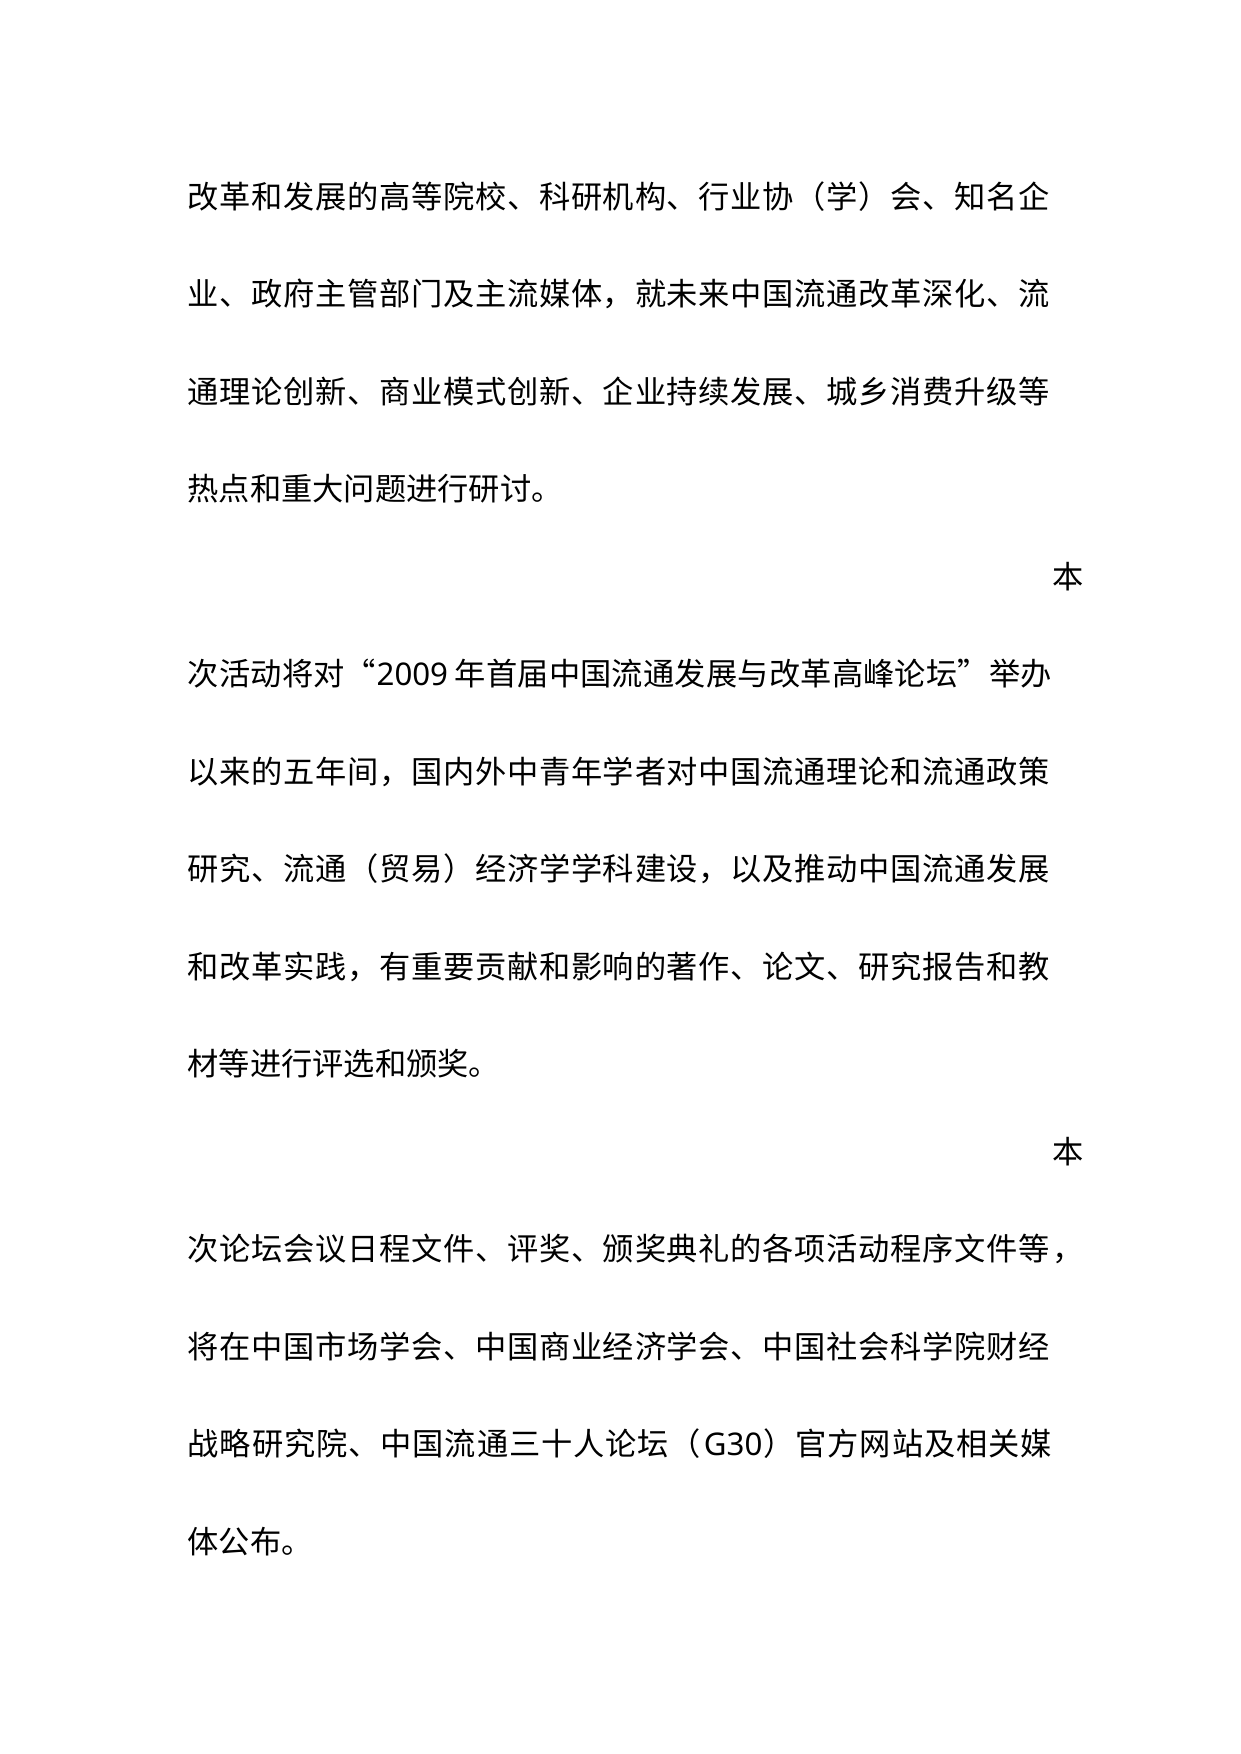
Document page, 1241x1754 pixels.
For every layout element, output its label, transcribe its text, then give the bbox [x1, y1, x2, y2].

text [187, 162, 1053, 519]
text 本次论坛会议日程文件、评奖、颁奖典礼的各项活动程序文件等，将在中国市场学会、中国商业经济学会、中国社会科学院财经战略研究院、中国流通三十人论坛（G30）官方网站及相关媒体公布。 [187, 1117, 1053, 1572]
text 本次活动将对“2009年首届中国流通发展与改革高峰论坛”举办以来的五年间，国内外中青年学者对中国流通理论和流通政策研究、流通（贸易）经济学学科建设，以及推动中国流通发展和改革实践，有重要贡献和影响的著作、论文、研究报告和教材等进行评选和颁奖。 [187, 542, 1053, 1094]
